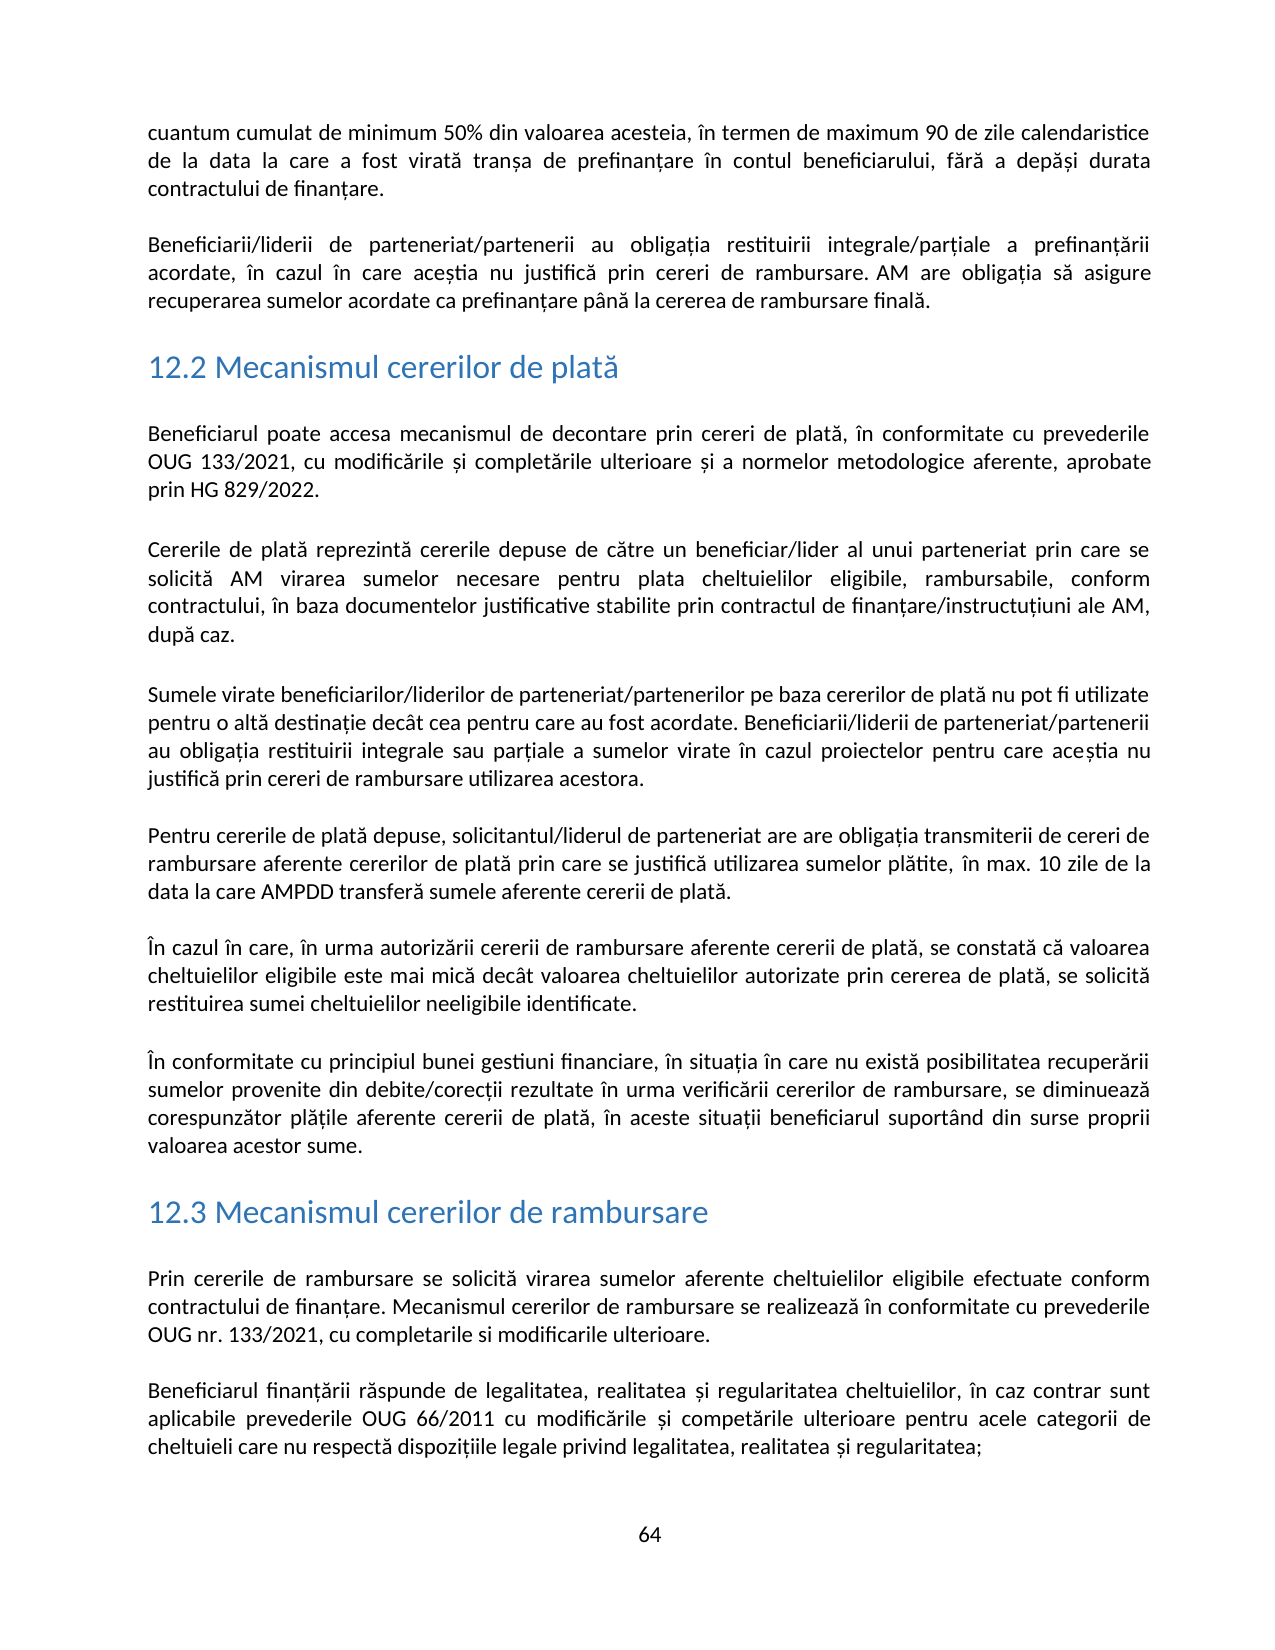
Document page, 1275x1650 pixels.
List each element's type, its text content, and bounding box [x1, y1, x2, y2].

text Beneficiarul finanțării răspunde de legalitatea, realitatea și regularitatea cheltuielilor, în caz contrar sunt aplicabile prevederile OUG 66/2011 cu modificările și competările ulterioare pentru acele categorii de cheltuieli care nu respectă dispozițiile legale privind legalitatea, realitatea și regularitatea; [148, 1376, 1152, 1460]
subtitle 12.3 Mecanismul cererilor de rambursare [148, 1192, 1152, 1232]
text Beneficiarii/liderii de parteneriat/partenerii au obligația restituirii integrale/parțiale a prefinanțării acordate, în cazul în care aceștia nu justifică prin cereri de rambursare. AM are obligația să asigure recuperarea sumelor acordate ca prefinanțare până la cererea de rambursare finală. [148, 230, 1152, 314]
text Cererile de plată reprezintă cererile depuse de către un beneficiar/lider al unui parteneriat prin care se solicită AM virarea sumelor necesare pentru plata cheltuielilor eligibile, rambursabile, conform contractului, în baza documentelor justificative stabilite prin contractul de finanțare/instructuțiuni ale AM, după caz. [148, 536, 1152, 648]
subtitle 12.2 Mecanismul cererilor de plată [148, 347, 1152, 387]
text În cazul în care, în urma autorizării cererii de rambursare aferente cererii de plată, se constată că valoarea cheltuielilor eligibile este mai mică decât valoarea cheltuielilor autorizate prin cererea de plată, se solicită restituirea sumei cheltuielilor neeligibile identificate. [148, 933, 1152, 1018]
text Pentru cererile de plată depuse, solicitantul/liderul de parteneriat are are obligația transmiterii de cereri de rambursare aferente cererilor de plată prin care se justifică utilizarea sumelor plătite, în max. 10 zile de la data la care AMPDD transferă sumele aferente cererii de plată. [148, 821, 1152, 906]
text Sumele virate beneficiarilor/liderilor de parteneriat/partenerilor pe baza cererilor de plată nu pot fi utilizate pentru o altă destinație decât cea pentru care au fost acordate. Beneficiarii/liderii de parteneriat/partenerii au obligația restituirii integrale sau parțiale a sumelor virate în cazul proiectelor pentru care aceștia nu justifică prin cereri de rambursare utilizarea acestora. [148, 680, 1152, 792]
text Beneficiarul poate accesa mecanismul de decontare prin cereri de plată, în conformitate cu prevederile OUG 133/2021, cu modificările și completările ulterioare și a normelor metodologice aferente, aprobate prin HG 829/2022. [148, 419, 1152, 503]
text În conformitate cu principiul bunei gestiuni financiare, în situația în care nu există posibilitatea recuperării sumelor provenite din debite/corecții rezultate în urma verificării cererilor de rambursare, se diminuează corespunzător plățile aferente cererii de plată, în aceste situații beneficiarul suportând din surse proprii valoarea acestor sume. [148, 1047, 1152, 1159]
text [148, 118, 1152, 202]
text Prin cererile de rambursare se solicită virarea sumelor aferente cheltuielilor eligibile efectuate conform contractului de finanțare. Mecanismul cererilor de rambursare se realizează în conformitate cu prevederile OUG nr. 133/2021, cu completarile si modificarile ulterioare. [148, 1264, 1152, 1348]
